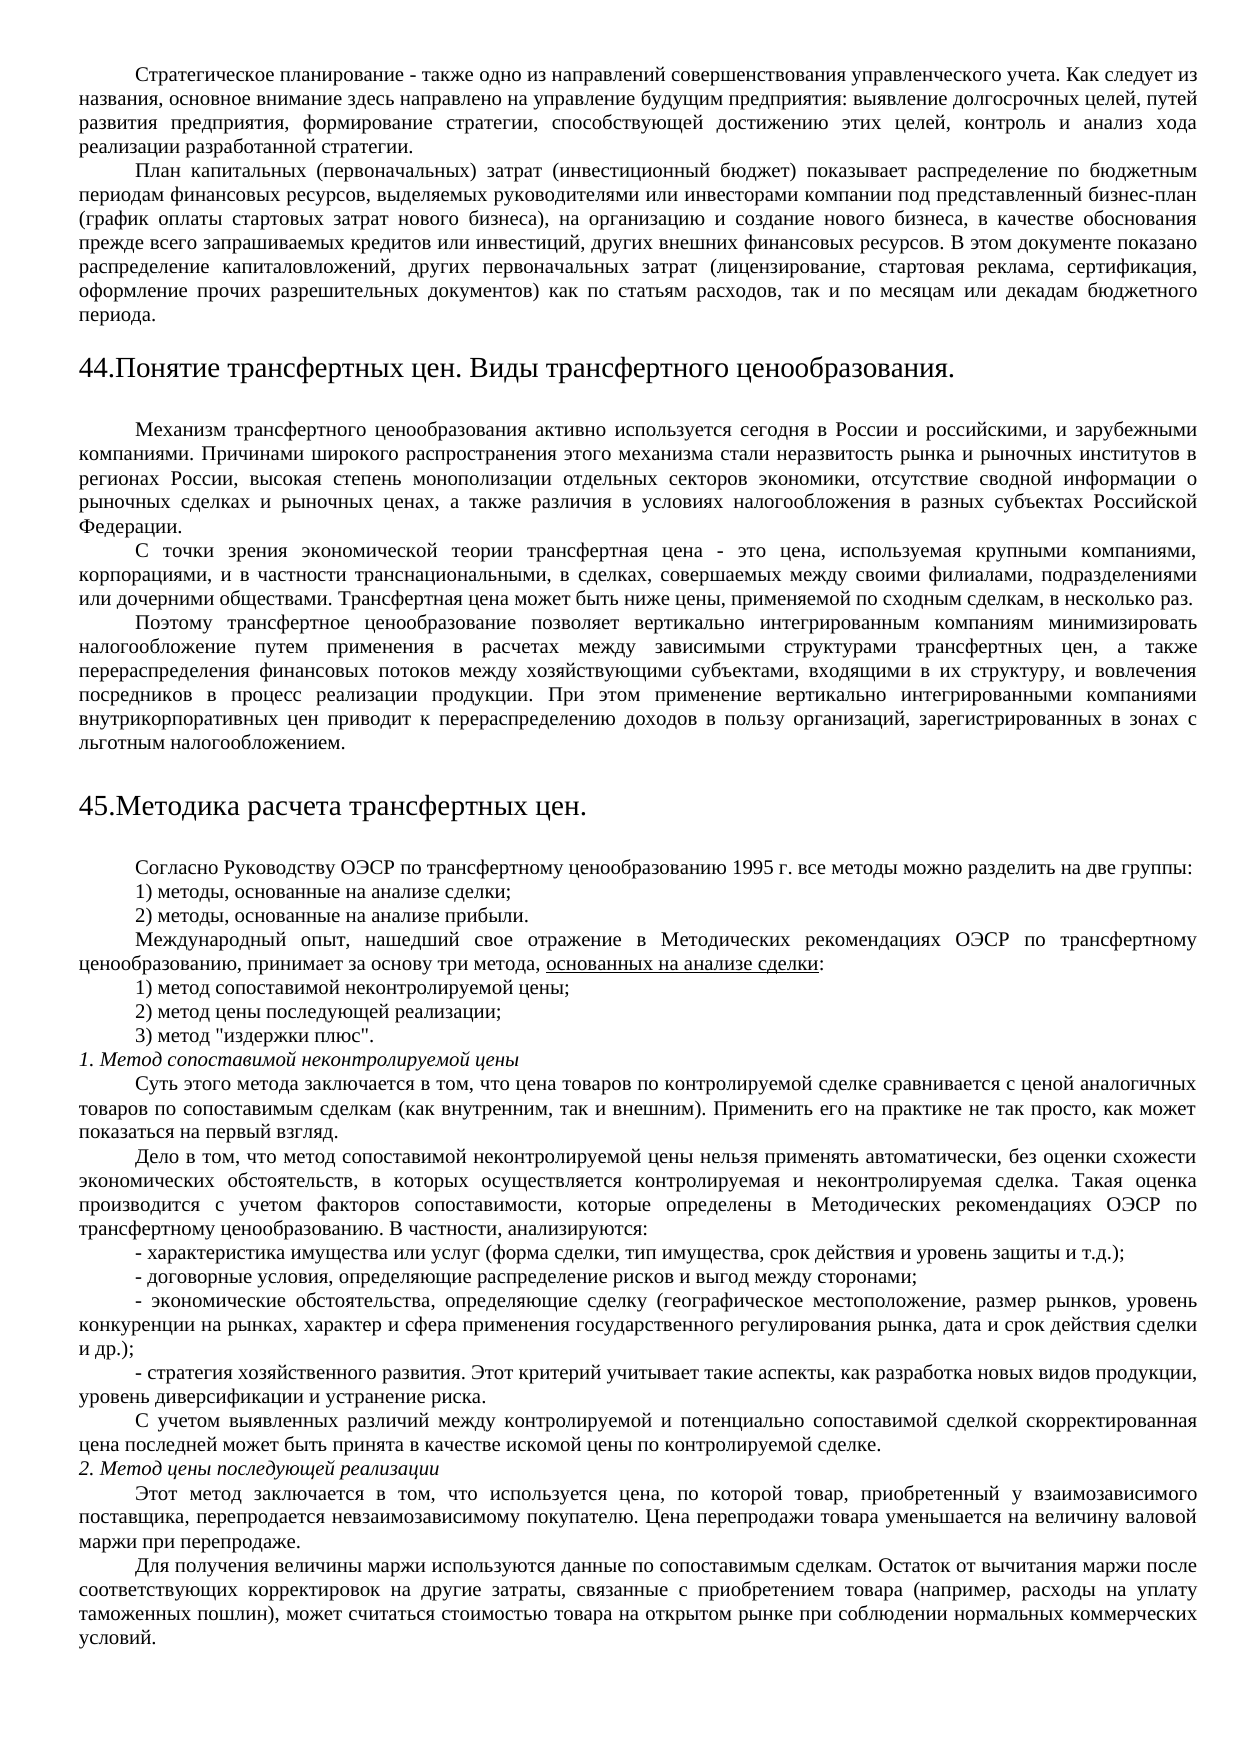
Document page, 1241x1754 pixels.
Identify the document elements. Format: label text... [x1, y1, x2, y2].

text 1. Метод сопоставимой неконтролируемой цены [79, 1047, 1198, 1071]
text Стратегическое планирование - также одно из направлений совершенствования управленческого учета. Как следует из названия, основное внимание здесь направлено на управление будущим предприятия: выявление долгосрочных целей, путей развития предприятия, формирование стратегии, способствующей достижению этих целей, контроль и анализ хода реализации разработанной стратегии. [79, 61, 1198, 158]
text Механизм трансфертного ценообразования активно используется сегодня в России и российскими, и зарубежными компаниями. Причинами широкого распространения этого механизма стали неразвитость рынка и рыночных институтов в регионах России, высокая степень монополизации отдельных секторов экономики, отсутствие сводной информации о рыночных сделках и рыночных ценах, а также различия в условиях налогообложения в разных субъектах Российской Федерации. [79, 417, 1198, 538]
text - договорные условия, определяющие распределение рисков и выгод между сторонами; [79, 1264, 1198, 1288]
text С точки зрения экономической теории трансфертная цена - это цена, используемая крупными компаниями, корпорациями, и в частности транснациональными, в сделках, совершаемых между своими филиалами, подразделениями или дочерними обществами. Трансфертная цена может быть ниже цены, применяемой по сходным сделкам, в несколько раз. [79, 538, 1198, 610]
text Международный опыт, нашедший свое отражение в Методических рекомендациях ОЭСР по трансфертному ценообразованию, принимает за основу три метода, основанных на анализе сделки: [79, 927, 1198, 975]
text - стратегия хозяйственного развития. Этот критерий учитывает такие аспекты, как разработка новых видов продукции, уровень диверсификации и устранение риска. [79, 1360, 1198, 1408]
text 2. Метод цены последующей реализации [79, 1456, 1198, 1480]
text Поэтому трансфертное ценообразование позволяет вертикально интегрированным компаниям минимизировать налогообложение путем применения в расчетах между зависимыми структурами трансфертных цен, а также перераспределения финансовых потоков между хозяйствующими субъектами, входящими в их структуру, и вовлечения посредников в процесс реализации продукции. При этом применение вертикально интегрированными компаниями внутрикорпоративных цен приводит к перераспределению доходов в пользу организаций, зарегистрированных в зонах с льготным налогообложением. [79, 610, 1198, 754]
text Суть этого метода заключается в том, что цена товаров по контролируемой сделке сравнивается с ценой аналогичных товаров по сопоставимым сделкам (как внутренним, так и внешним). Применить его на практике не так просто, как может показаться на первый взгляд. [79, 1071, 1198, 1143]
text 44.Понятие трансфертных цен. Виды трансфертного ценообразования. [79, 350, 1198, 384]
text 2) методы, основанные на анализе прибыли. [79, 903, 1198, 927]
text 2) метод цены последующей реализации; [79, 999, 1198, 1023]
text 1) метод сопоставимой неконтролируемой цены; [79, 975, 1198, 999]
text 1) методы, основанные на анализе сделки; [79, 879, 1198, 903]
text Согласно Руководству ОЭСР по трансфертному ценообразованию 1995 г. все методы можно разделить на две группы: [79, 855, 1198, 879]
text Этот метод заключается в том, что используется цена, по которой товар, приобретенный у взаимозависимого поставщика, перепродается невзаимозависимому покупателю. Цена перепродажи товара уменьшается на величину валовой маржи при перепродаже. [79, 1480, 1198, 1553]
text 3) метод "издержки плюс". [79, 1023, 1198, 1047]
text 45.Методика расчета трансфертных цен. [79, 788, 1198, 821]
text План капитальных (первоначальных) затрат (инвестиционный бюджет) показывает распределение по бюджетным периодам финансовых ресурсов, выделяемых руководителями или инвесторами компании под представленный бизнес-план (график оплаты стартовых затрат нового бизнеса), на организацию и создание нового бизнеса, в качестве обоснования прежде всего запрашиваемых кредитов или инвестиций, других внешних финансовых ресурсов. В этом документе показано распределение капиталовложений, других первоначальных затрат (лицензирование, стартовая реклама, сертификация, оформление прочих разрешительных документов) как по статьям расходов, так и по месяцам или декадам бюджетного периода. [79, 158, 1198, 326]
text - характеристика имущества или услуг (форма сделки, тип имущества, срок действия и уровень защиты и т.д.); [79, 1240, 1198, 1264]
text Для получения величины маржи используются данные по сопоставимым сделкам. Остаток от вычитания маржи после соответствующих корректировок на другие затраты, связанные с приобретением товара (например, расходы на уплату таможенных пошлин), может считаться стоимостью товара на открытом рынке при соблюдении нормальных коммерческих условий. [79, 1553, 1198, 1649]
text С учетом выявленных различий между контролируемой и потенциально сопоставимой сделкой скорректированная цена последней может быть принята в качестве искомой цены по контролируемой сделке. [79, 1408, 1198, 1456]
text - экономические обстоятельства, определяющие сделку (географическое местоположение, размер рынков, уровень конкуренции на рынках, характер и сфера применения государственного регулирования рынка, дата и срок действия сделки и др.); [79, 1288, 1198, 1360]
text Дело в том, что метод сопоставимой неконтролируемой цены нельзя применять автоматически, без оценки схожести экономических обстоятельств, в которых осуществляется контролируемая и неконтролируемая сделка. Такая оценка производится с учетом факторов сопоставимости, которые определены в Методических рекомендациях ОЭСР по трансфертному ценообразованию. В частности, анализируются: [79, 1143, 1198, 1240]
